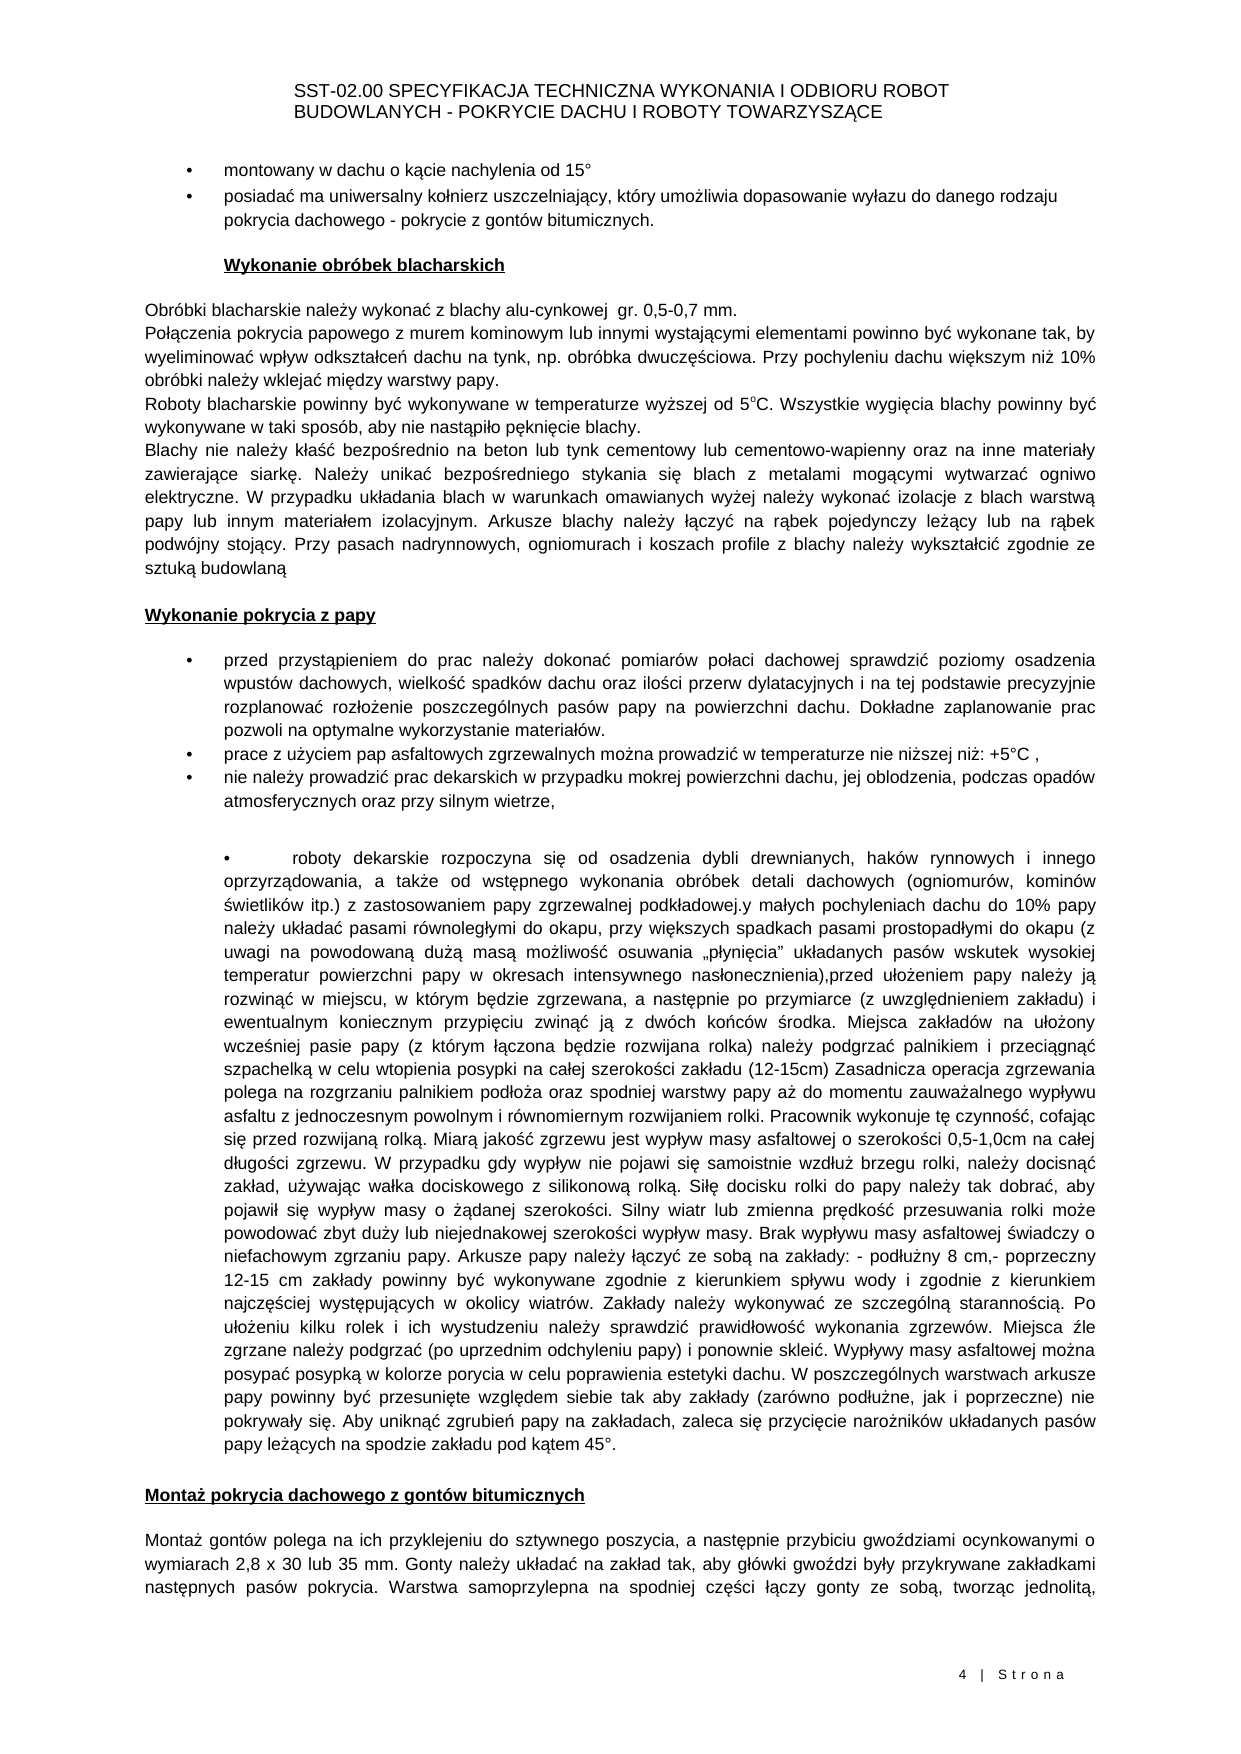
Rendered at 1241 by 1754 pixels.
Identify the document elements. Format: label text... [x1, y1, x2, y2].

text Połączenia pokrycia papowego z murem kominowym lub innymi wystającymi elementami powinno być wykonane tak, by wyeliminować wpływ odkształceń dachu na tynk, np. obróbka dwuczęściowa. Przy pochyleniu dachu większym niż 10% obróbki należy wklejać między warstwy papy. [144, 323, 1097, 390]
text Obróbki blacharskie należy wykonać z blachy alu-cynkowej gr. 0,5-0,7 mm. [144, 299, 1097, 320]
text Blachy nie należy kłaść bezpośrednio na beton lub tynk cementowy lub cementowo-wapienny oraz na inne materiały zawierające siarkę. Należy unikać bezpośredniego stykania się blach z metalami mogącymi wytwarzać ogniwo elektryczne. W przypadku układania blach w warunkach omawianych wyżej należy wykonać izolacje z blach warstwą papy lub innym materiałem izolacyjnym. Arkusze blachy należy łączyć na rąbek pojedynczy leżący lub na rąbek podwójny stojący. Przy pasach nadrynnowych, ogniomurach i koszach profile z blachy należy wykształcić zgodnie ze sztuką budowlaną [144, 440, 1097, 578]
text Wykonanie obróbek blacharskich [186, 254, 1097, 275]
list roboty dekarskie rozpoczyna się od osadzenia dybli drewnianych, haków rynnowych i innego oprzyrządowania, a także od wstępnego wykonania obróbek detali dachowych (ogniomurów, kominów świetlików itp.) z zastosowaniem papy zgrzewalnej podkładowej.y małych pochyleniach dachu do 10% papy należy układać pasami równoległymi do okapu, przy większych spadkach pasami prostopadłymi do okapu (z uwagi na powodowaną dużą masą możliwość osuwania „płynięcia” układanych pasów wskutek wysokiej temperatur powierzchni papy w okresach intensywnego nasłonecznienia),przed ułożeniem papy należy ją rozwinąć w miejscu, w którym będzie zgrzewana, a następnie po przymiarce (z uwzględnieniem zakładu) i ewentualnym koniecznym przypięciu zwinąć ją z dwóch końców środka. Miejsca zakładów na ułożony wcześniej pasie papy (z którym łączona będzie rozwijana rolka) należy podgrzać palnikiem i przeciągnąć szpachelką w celu wtopienia posypki na całej szerokości zakładu (12-15cm) Zasadnicza operacja zgrzewania polega na rozgrzaniu palnikiem podłoża oraz spodniej warstwy papy aż do momentu zauważalnego wypływu asfaltu z jednoczesnym powolnym i równomiernym rozwijaniem rolki. Pracownik wykonuje tę czynność, cofając się przed rozwijaną rolką. Miarą jakość zgrzewu jest wypływ masy asfaltowej o szerokości 0,5-1,0cm na całej długości zgrzewu. W przypadku gdy wypływ nie pojawi się samoistnie wzdłuż brzegu rolki, należy docisnąć zakład, używając wałka dociskowego z silikonową rolką. Siłę docisku rolki do papy należy tak dobrać, aby pojawił się wypływ masy o żądanej szerokości. Silny wiatr lub zmienna prędkość przesuwania rolki może powodować zbyt duży lub niejednakowej szerokości wypływ masy. Brak wypływu masy asfaltowej świadczy o niefachowym zgrzaniu papy. Arkusze papy należy łączyć ze sobą na zakłady: - podłużny 8 cm,- poprzeczny 12-15 cm zakłady powinny być wykonywane zgodnie z kierunkiem spływu wody i zgodnie z kierunkiem najczęściej występujących w okolicy wiatrów. Zakłady należy wykonywać ze szczególną starannością. Po ułożeniu kilku rolek i ich wystudzeniu należy sprawdzić prawidłowość wykonania zgrzewów. Miejsca źle zgrzane należy podgrzać (po uprzednim odchyleniu papy) i ponownie skleić. Wypływy masy asfaltowej można posypać posypką w kolorze porycia w celu poprawienia estetyki dachu. W poszczególnych warstwach arkusze papy powinny być przesunięte względem siebie tak aby zakłady (zarówno podłużne, jak i poprzeczne) nie pokrywały się. Aby uniknąć zgrubień papy na zakładach, zaleca się przycięcie narożników układanych pasów papy leżących na spodzie zakładu pod kątem 45°. [224, 848, 1097, 1454]
text Roboty blacharskie powinny być wykonywane w temperaturze wyższej od 5oC. Wszystkie wygięcia blachy powinny być wykonywane w taki sposób, aby nie nastąpiło pęknięcie blachy. [144, 393, 1097, 437]
list prace z użyciem pap asfaltowych zgrzewalnych można prowadzić w temperaturze nie niższej niż: +5°C , [186, 743, 1097, 764]
text Wykonanie pokrycia z papy [144, 605, 1097, 625]
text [144, 1530, 1097, 1597]
list nie należy prowadzić prac dekarskich w przypadku mokrej powierzchni dachu, jej oblodzenia, podczas opadów atmosferycznych oraz przy silnym wietrze, [186, 767, 1097, 811]
list montowany w dachu o kącie nachylenia od 15° [186, 159, 1097, 180]
text Montaż pokrycia dachowego z gontów bitumicznych [144, 1485, 1097, 1505]
list posiadać ma uniwersalny kołnierz uszczelniający, który umożliwia dopasowanie wyłazu do danego rodzaju pokrycia dachowego - pokrycie z gontów bitumicznych. [186, 186, 1097, 230]
list przed przystąpieniem do prac należy dokonać pomiarów połaci dachowej sprawdzić poziomy osadzenia wpustów dachowych, wielkość spadków dachu oraz ilości przerw dylatacyjnych i na tej podstawie precyzyjnie rozplanować rozłożenie poszczególnych pasów papy na powierzchni dachu. Dokładne zaplanowanie prac pozwoli na optymalne wykorzystanie materiałów. [186, 650, 1097, 740]
